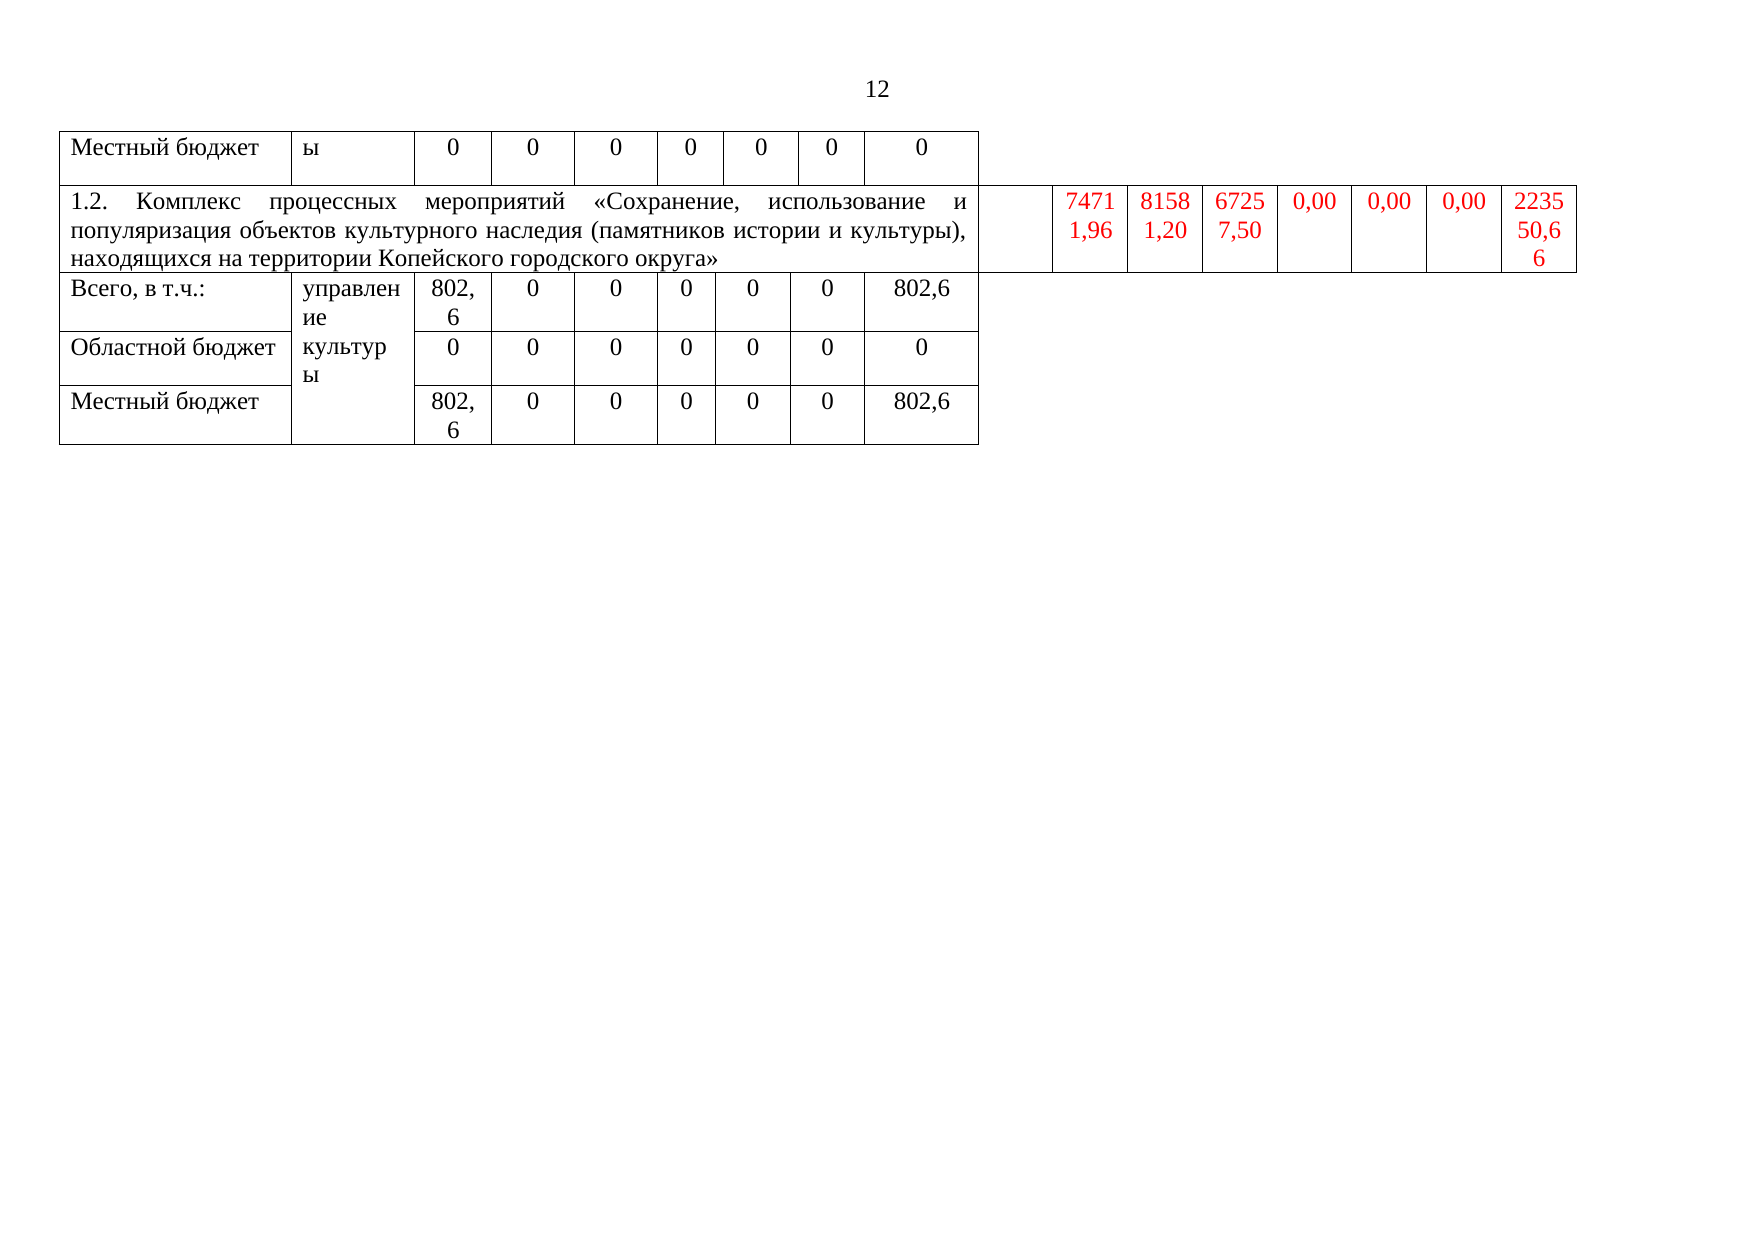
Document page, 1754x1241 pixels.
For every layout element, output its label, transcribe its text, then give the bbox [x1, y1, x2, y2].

table_cell 0 [575, 386, 657, 444]
table_cell 0 [492, 386, 574, 444]
table_cell 1.2. Комплекс процессных мероприятий «Сохранение, использование и популяризация объектов культурного наследия (памятников истории и культуры), находящихся на территории Копейского городского округа» [60, 186, 978, 272]
table_cell 0 [865, 132, 978, 185]
table_cell 0 [865, 332, 978, 385]
table_cell 0 [716, 332, 790, 385]
table_cell Всего, в т.ч.: [60, 273, 291, 331]
table_cell 0 [716, 273, 790, 331]
table_cell 0 [575, 332, 657, 385]
table_cell 223550,66 [1502, 186, 1576, 272]
table_cell 802,6 [415, 386, 491, 444]
table_cell 0 [658, 332, 715, 385]
table_cell 0 [492, 273, 574, 331]
table_cell 0,00 [1352, 186, 1426, 272]
table_cell 802,6 [865, 273, 978, 331]
table_cell 0 [799, 132, 864, 185]
table_cell Местный бюджет [60, 132, 291, 185]
table_cell 0 [791, 386, 864, 444]
table_cell Местный бюджет [60, 386, 291, 444]
table_cell 0 [658, 386, 715, 444]
table_cell 802,6 [415, 273, 491, 331]
table_cell 0,00 [1278, 186, 1351, 272]
table_cell 0 [415, 132, 491, 185]
table_cell 0 [658, 132, 723, 185]
table_cell 0 [575, 273, 657, 331]
table_cell 0 [724, 132, 798, 185]
table_cell 0 [791, 332, 864, 385]
table_cell 0 [492, 132, 574, 185]
table_cell 0,00 [1427, 186, 1501, 272]
table_cell Областной бюджет [60, 332, 291, 385]
table_cell 802,6 [865, 386, 978, 444]
table_cell 0 [575, 132, 657, 185]
table_cell 67257,50 [1203, 186, 1277, 272]
table_cell 74711,96 [1053, 186, 1127, 272]
table_cell 0 [492, 332, 574, 385]
table_cell управление культуры [292, 273, 414, 444]
table_cell [979, 186, 1052, 272]
table_cell 0 [791, 273, 864, 331]
table_cell 0 [716, 386, 790, 444]
table_cell 0 [658, 273, 715, 331]
table_cell 81581,20 [1128, 186, 1202, 272]
table_cell 0 [415, 332, 491, 385]
